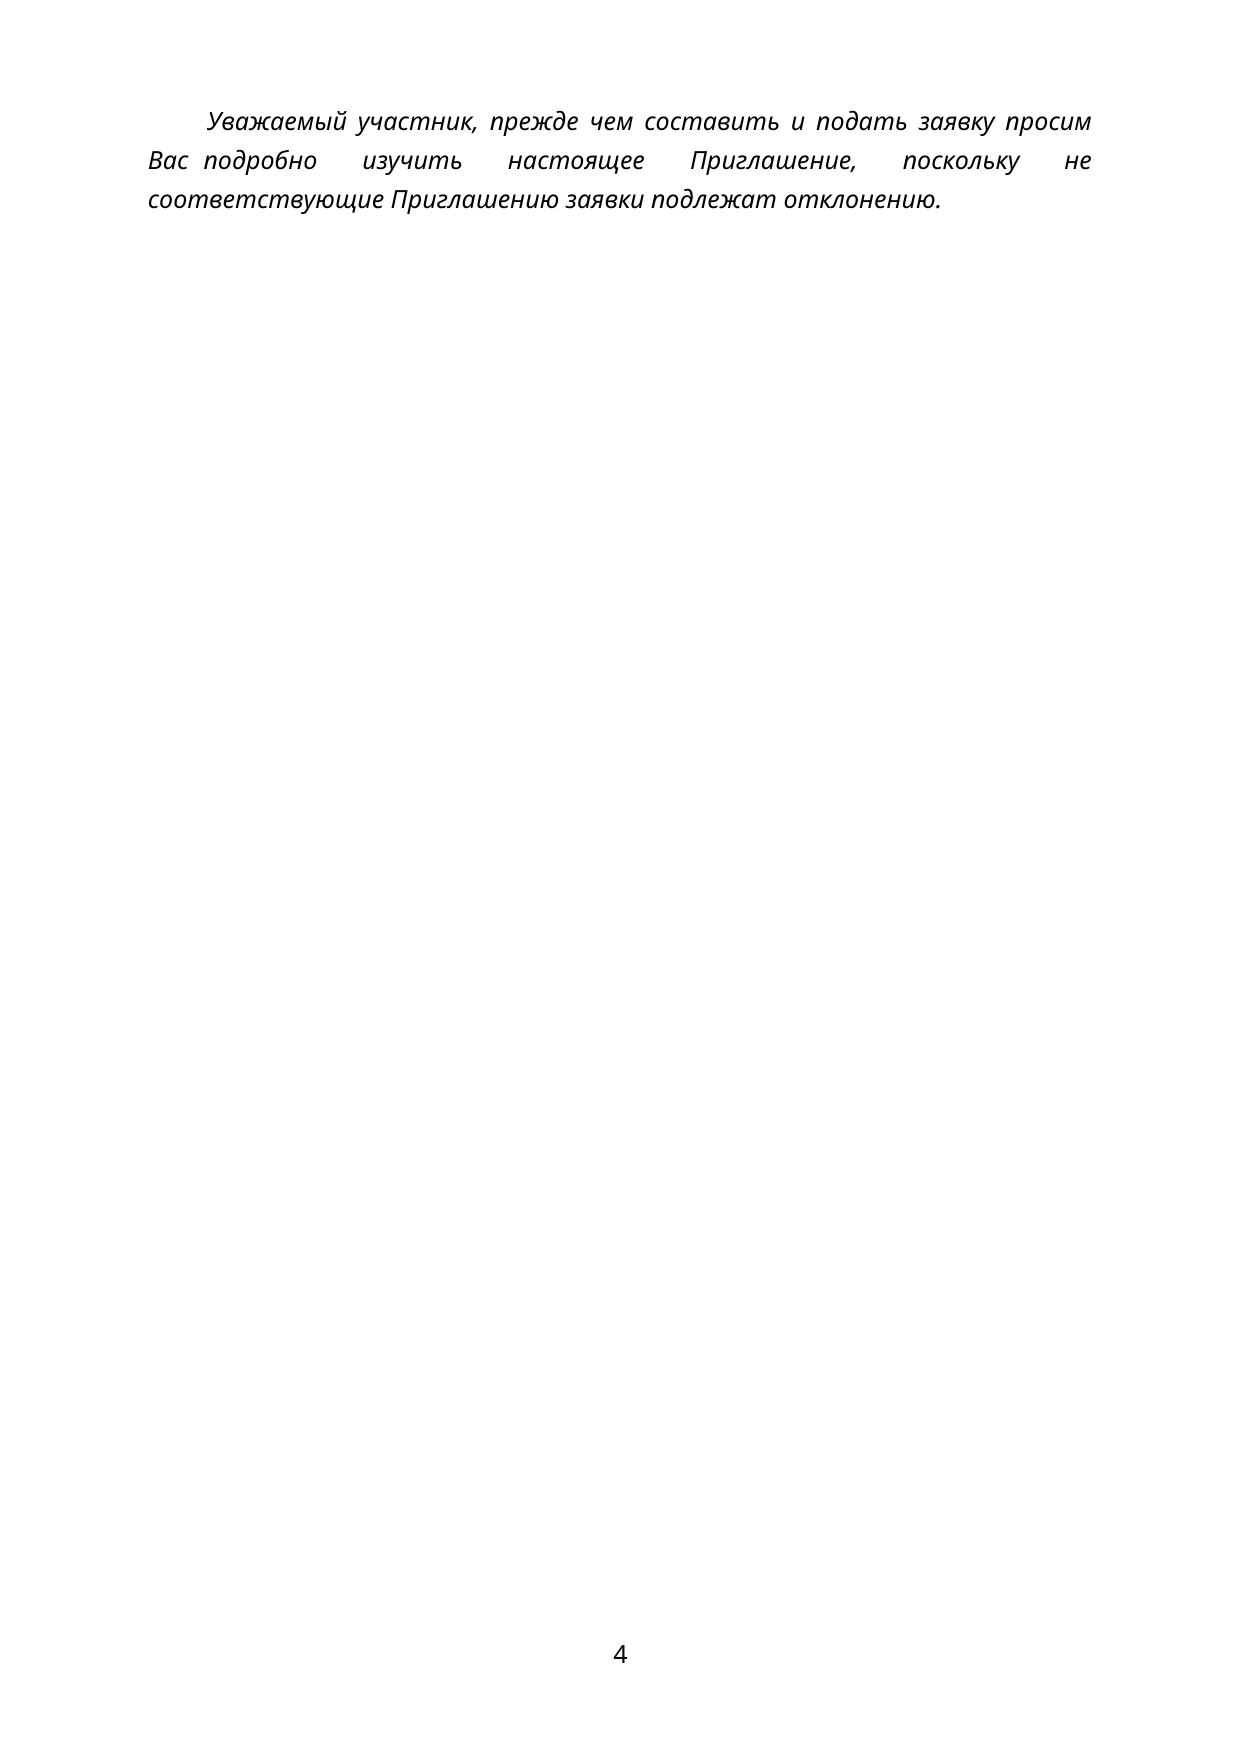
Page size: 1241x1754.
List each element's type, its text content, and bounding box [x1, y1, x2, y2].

text Уважаемый участник, прежде чем составить и подать заявку просим Вас подробно изучить настоящее Приглашение, поскольку не соответствующие Приглашению заявки подлежат отклонению. [148, 103, 1092, 216]
